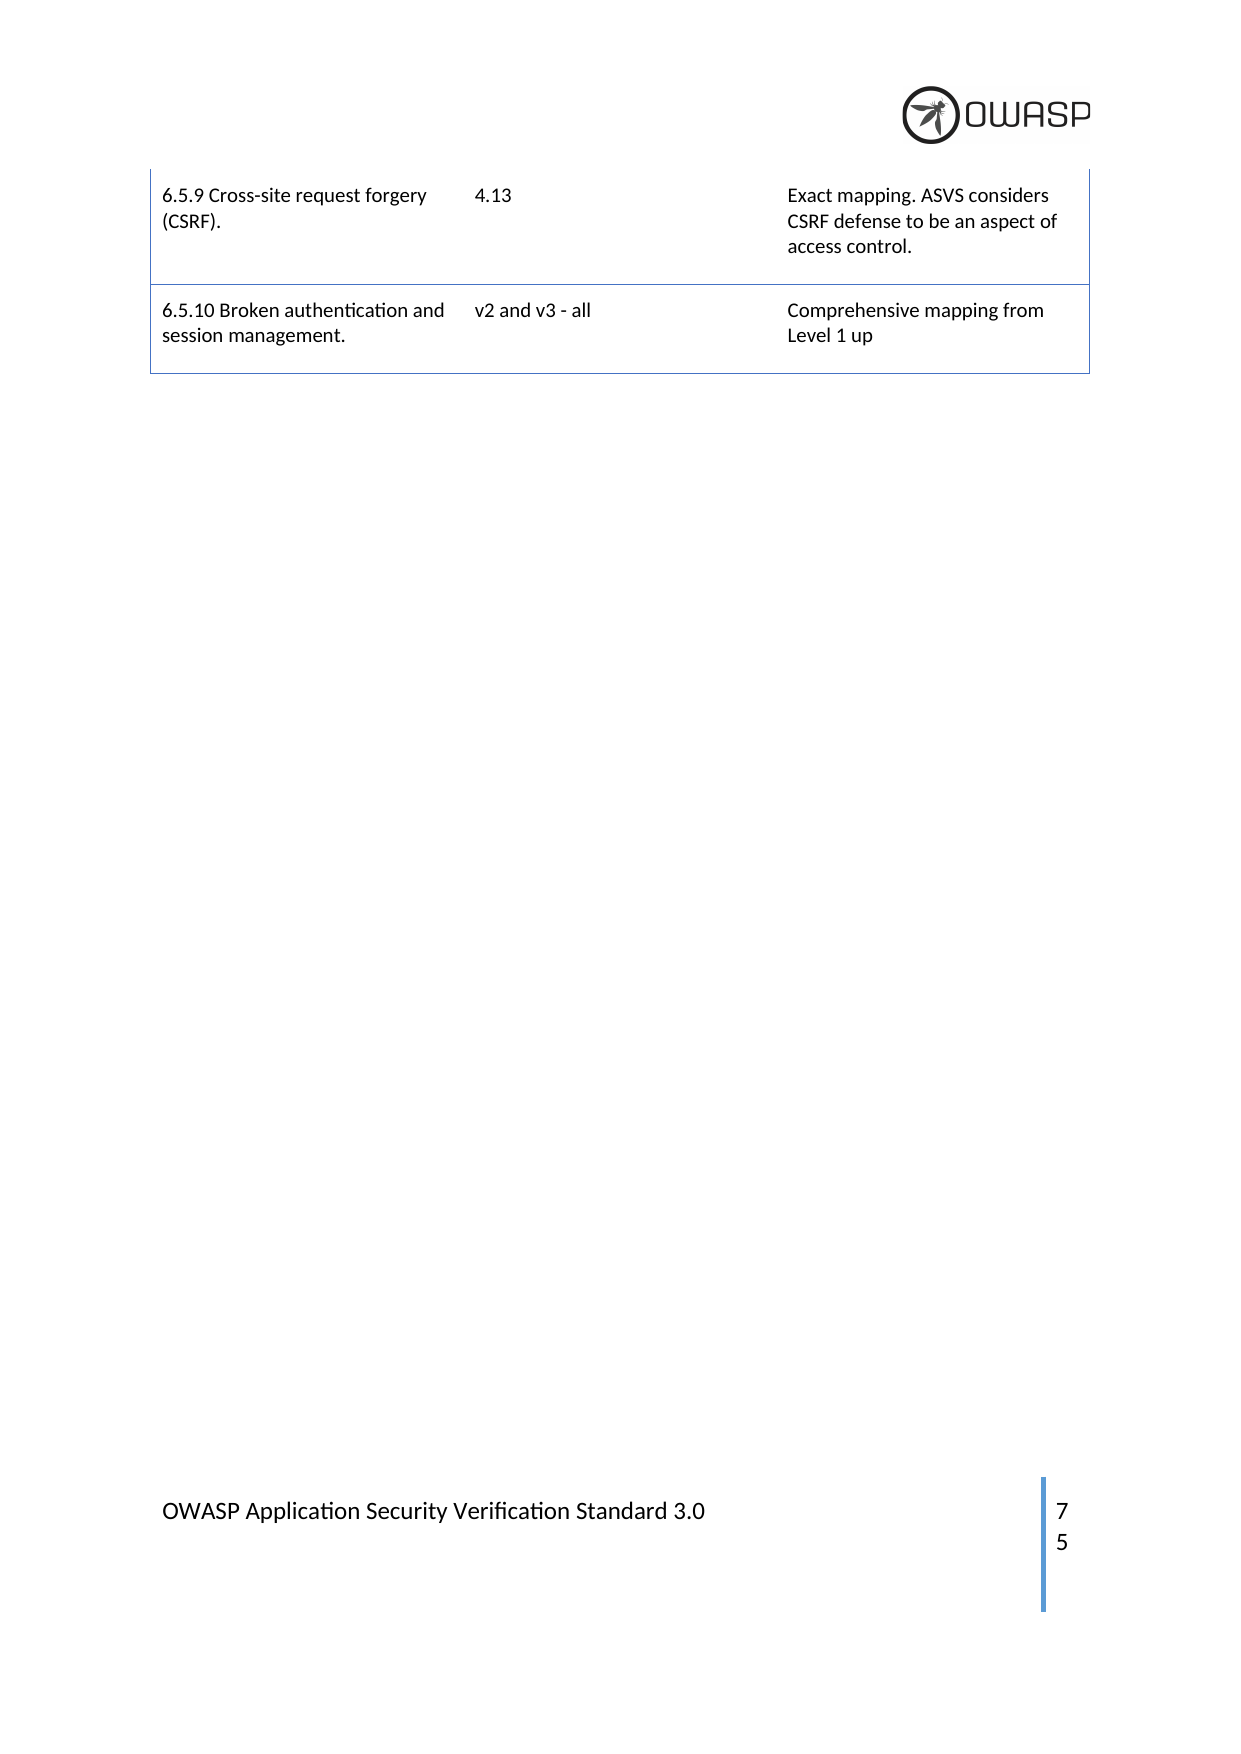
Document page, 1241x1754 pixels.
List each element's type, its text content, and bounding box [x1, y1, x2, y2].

table_cell Exact mapping. ASVS considers CSRF defense to be an aspect of access control. [776, 169, 1089, 284]
table_cell v2 and v3 - all [463, 285, 776, 373]
table_cell Comprehensive mapping from Level 1 up [776, 285, 1089, 373]
table_cell 4.13 [463, 169, 776, 284]
picture [902, 86, 1091, 144]
table_cell 6.5.9 Cross-site request forgery (CSRF). [151, 169, 463, 284]
table_cell 6.5.10 Broken authentication and session management. [151, 285, 463, 373]
